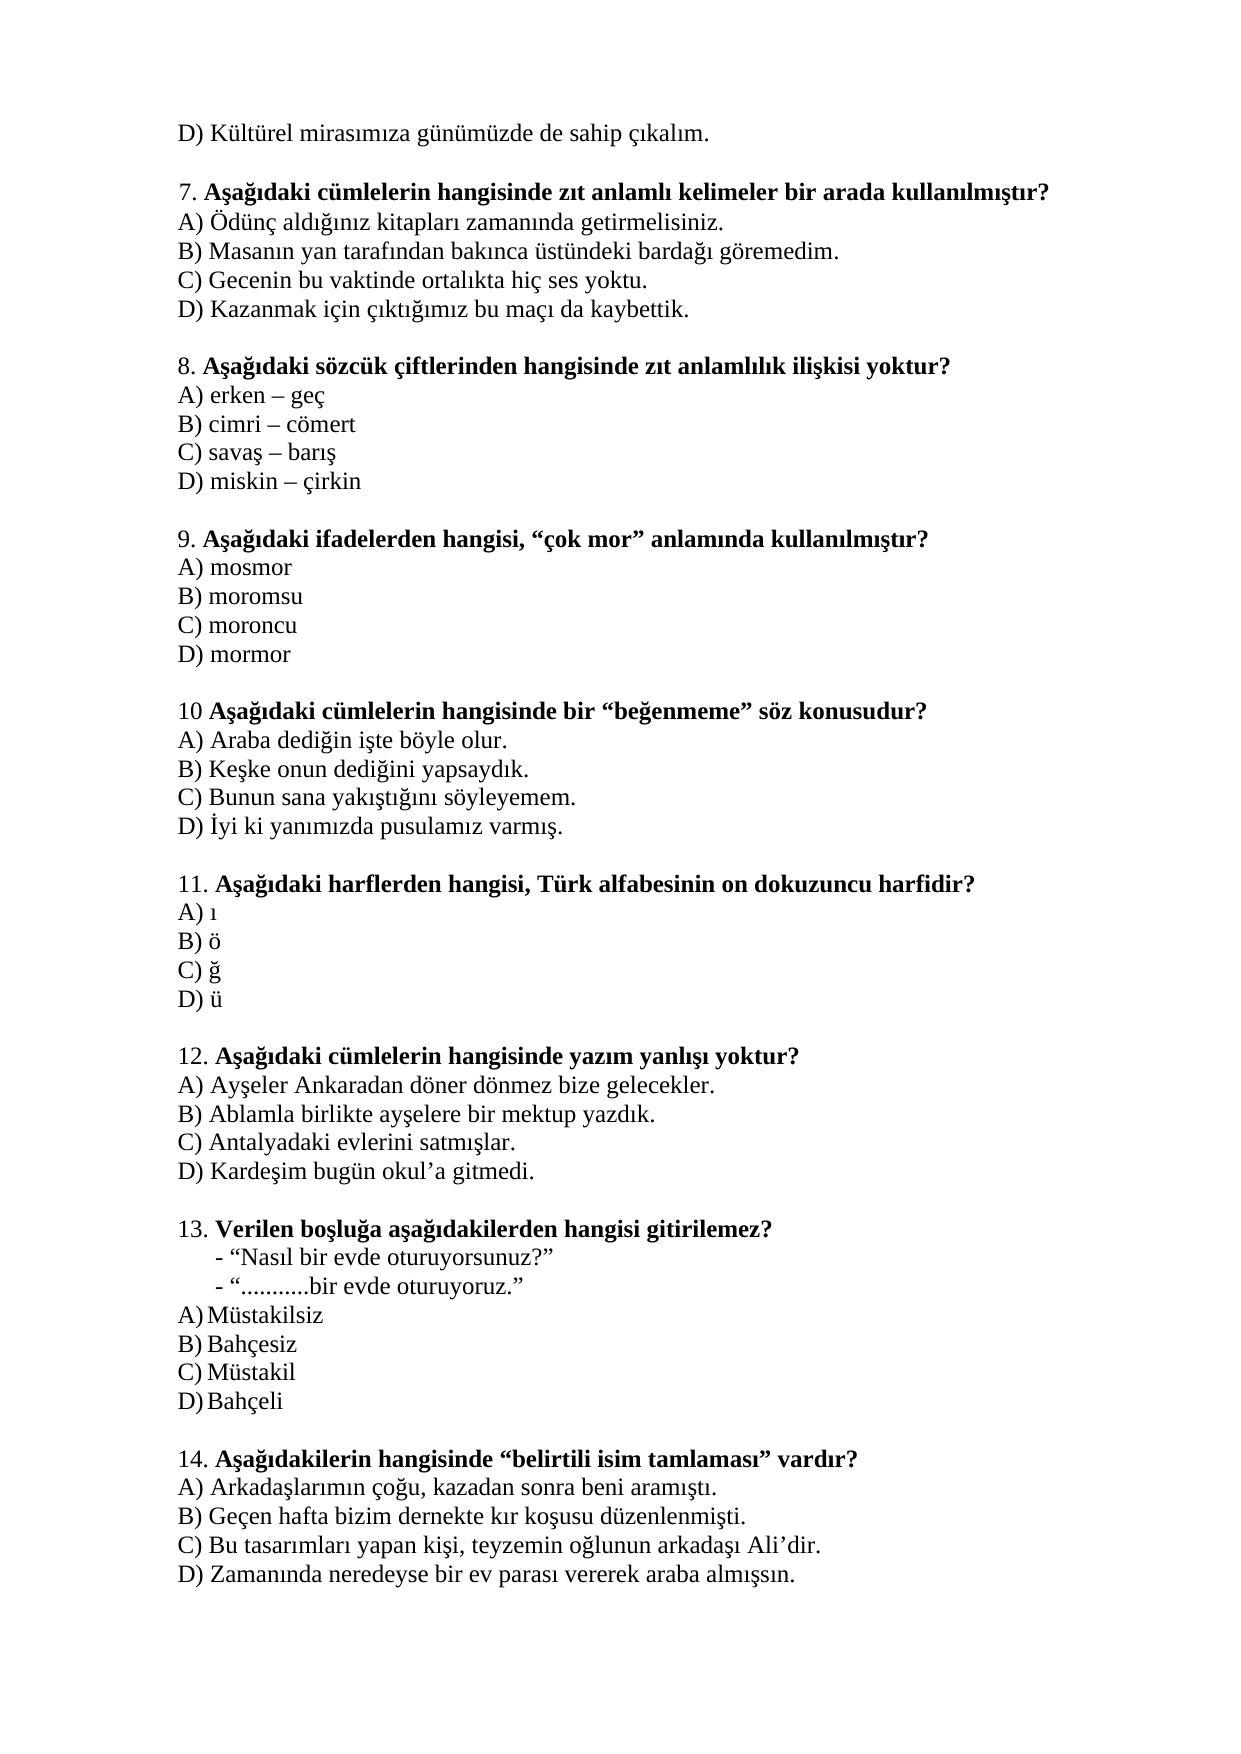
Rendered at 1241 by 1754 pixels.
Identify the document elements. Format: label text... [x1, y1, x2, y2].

text A) erken – geç [177, 380, 1152, 409]
text C) moroncu [177, 610, 1152, 639]
text D) mormor [177, 639, 1152, 667]
text B) ö [177, 926, 1152, 955]
text - “...........bir evde oturuyoruz.” [177, 1271, 1152, 1300]
text B) Ablamla birlikte ayşelere bir mektup yazdık. [208, 1099, 1152, 1127]
text D) Kazanmak için çıktığımız bu maçı da kaybettik. [177, 294, 1152, 322]
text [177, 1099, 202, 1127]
text D) miskin – çirkin [177, 466, 1152, 495]
text 14. Aşağıdakilerin hangisinde “belirtili isim tamlaması” vardır? [177, 1444, 1152, 1472]
text 12. Aşağıdaki cümlelerin hangisinde yazım yanlışı yoktur? [177, 1041, 1152, 1070]
text B) cimri – cömert [177, 409, 1152, 437]
text C) ğ [177, 955, 1152, 984]
text A) mosmor [177, 552, 1152, 581]
list Müstakil [177, 1357, 1152, 1386]
text D) Zamanında neredeyse bir ev parası vererek araba almışsın. [177, 1559, 1152, 1587]
text A) ı [177, 897, 1152, 926]
text B) Keşke onun dediğini yapsaydık. [177, 754, 1152, 782]
text C) Bu tasarımları yapan kişi, teyzemin oğlunun arkadaşı Ali’dir. [177, 1530, 1152, 1559]
text 10 Aşağıdaki cümlelerin hangisinde bir “beğenmeme” söz konusudur? [177, 696, 1152, 725]
table_header 7. Aşağıdaki cümlelerin hangisinde zıt anlamlı kelimeler bir arada kullanılmıştır? [177, 176, 1240, 207]
text D) İyi ki yanımızda pusulamız varmış. [177, 811, 1152, 840]
text D) Kardeşim bugün okul’a gitmedi. [177, 1156, 1152, 1185]
text D) ü [177, 984, 1152, 1012]
text 8. Aşağıdaki sözcük çiftlerinden hangisinde zıt anlamlılık ilişkisi yoktur? [177, 351, 1152, 380]
list Bahçeli [177, 1386, 1152, 1415]
text B) Masanın yan tarafından bakınca üstündeki bardağı göremedim. [177, 236, 1152, 265]
text B) Geçen hafta bizim dernekte kır koşusu düzenlenmişti. [177, 1501, 1152, 1530]
text 11. Aşağıdaki harflerden hangisi, Türk alfabesinin on dokuzuncu harfidir? [177, 869, 1152, 897]
text - “Nasıl bir evde oturuyorsunuz?” [177, 1242, 1152, 1271]
text 13. Verilen boşluğa aşağıdakilerden hangisi gitirilemez? [177, 1214, 1152, 1242]
text A) Ödünç aldığınız kitapları zamanında getirmelisiniz. [177, 207, 1152, 236]
text A) Araba dediğin işte böyle olur. [177, 725, 1152, 754]
text D) Kültürel mirasımıza günümüzde de sahip çıkalım. [177, 118, 1152, 147]
list Bahçesiz [177, 1329, 1152, 1357]
text C) savaş – barış [177, 437, 1152, 466]
text B) moromsu [177, 581, 1152, 610]
text A) Ayşeler Ankaradan döner dönmez bize gelecekler. [177, 1070, 1152, 1099]
list Müstakilsiz [177, 1300, 1152, 1329]
text C) Gecenin bu vaktinde ortalıkta hiç ses yoktu. [177, 265, 1152, 294]
text A) Arkadaşlarımın çoğu, kazadan sonra beni aramıştı. [177, 1472, 1152, 1501]
text C) Bunun sana yakıştığını söyleyemem. [177, 782, 1152, 811]
text C) Antalyadaki evlerini satmışlar. [177, 1127, 1152, 1156]
text 9. Aşağıdaki ifadelerden hangisi, “çok mor” anlamında kullanılmıştır? [177, 524, 1152, 552]
